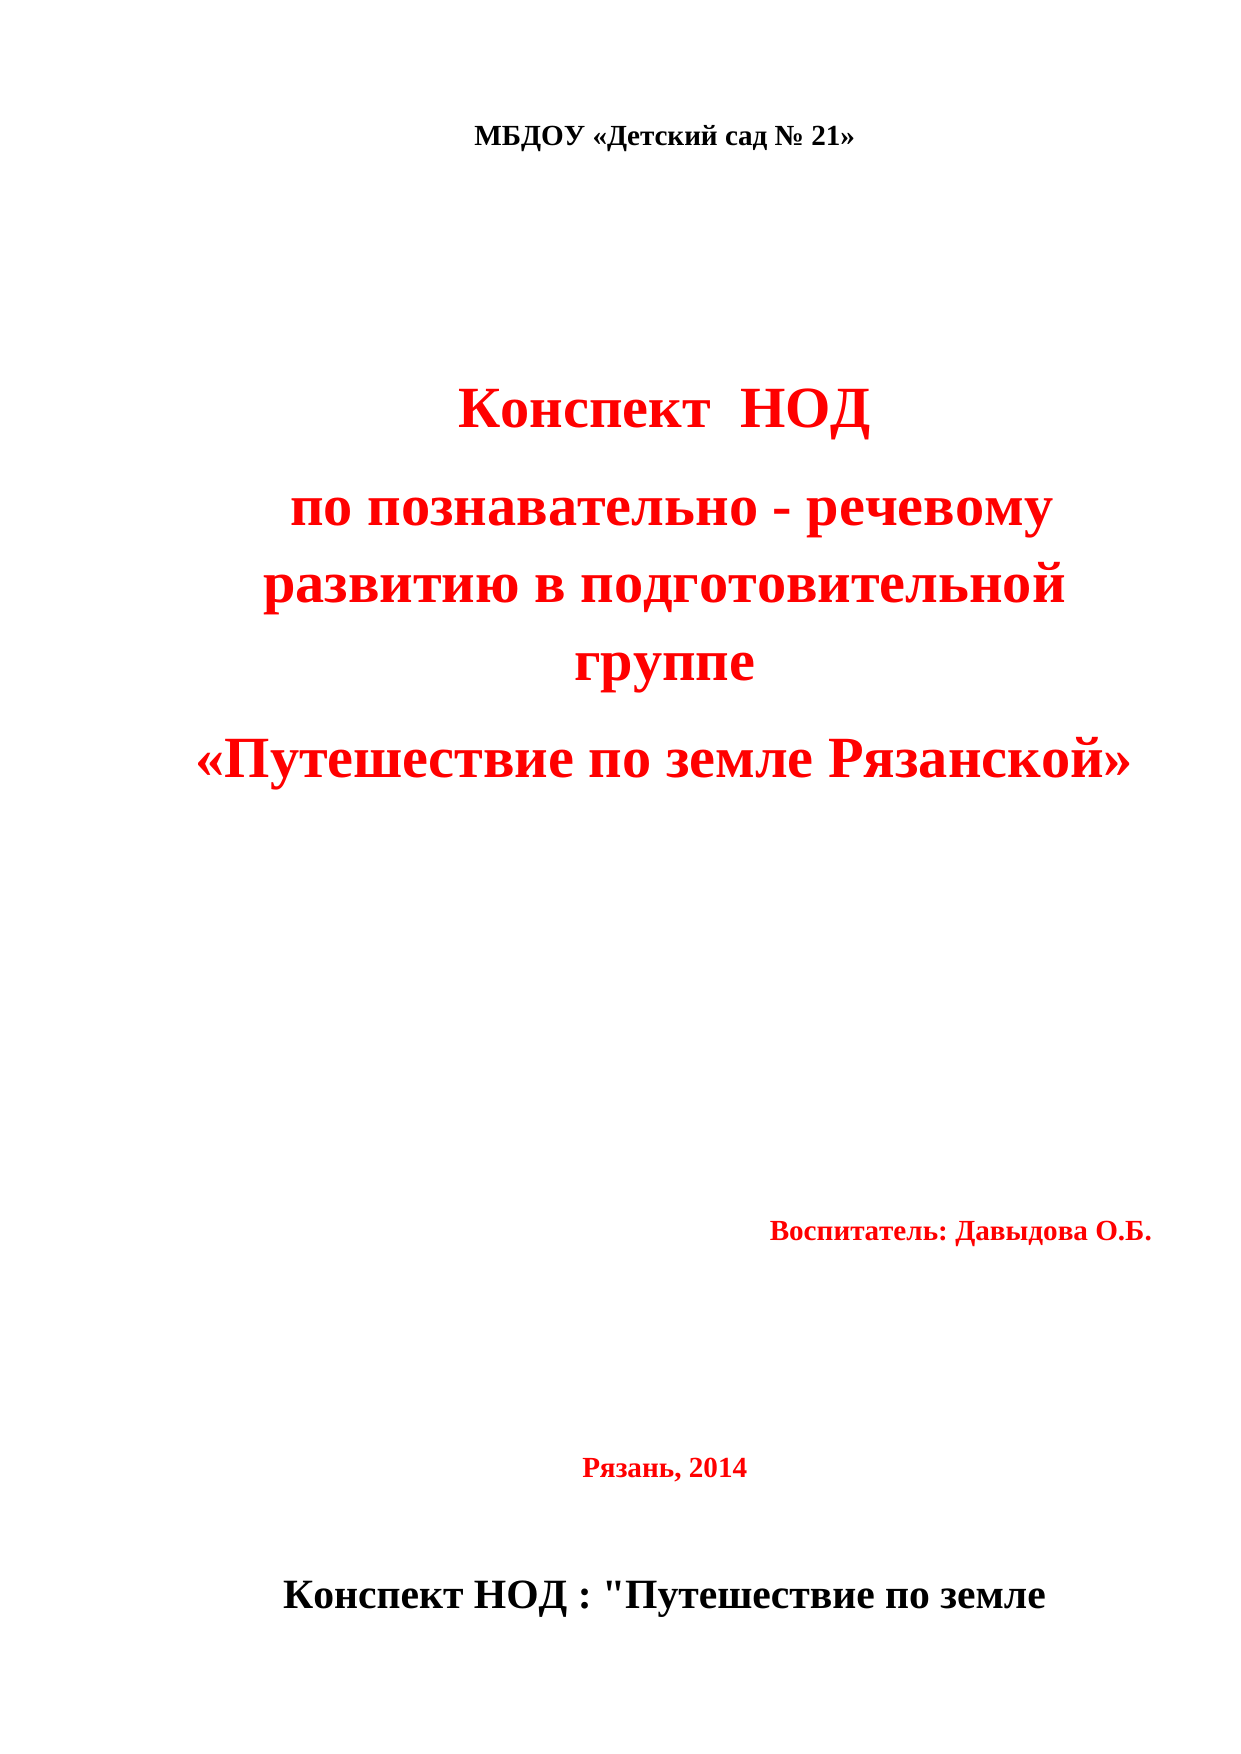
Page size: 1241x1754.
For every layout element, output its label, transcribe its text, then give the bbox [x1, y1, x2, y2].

text «Путешествие по земле Рязанской» [177, 723, 1152, 790]
text МБДОУ «Детский сад № 21» [177, 118, 1152, 152]
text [177, 1569, 1152, 1617]
text Конспект НОД [177, 373, 1152, 440]
text Рязань, 2014 [177, 1450, 1152, 1484]
text Воспитатель: Давыдова О.Б. [177, 1213, 1152, 1246]
text по познавательно - речевому развитию в подготовительной группе [177, 471, 1152, 692]
